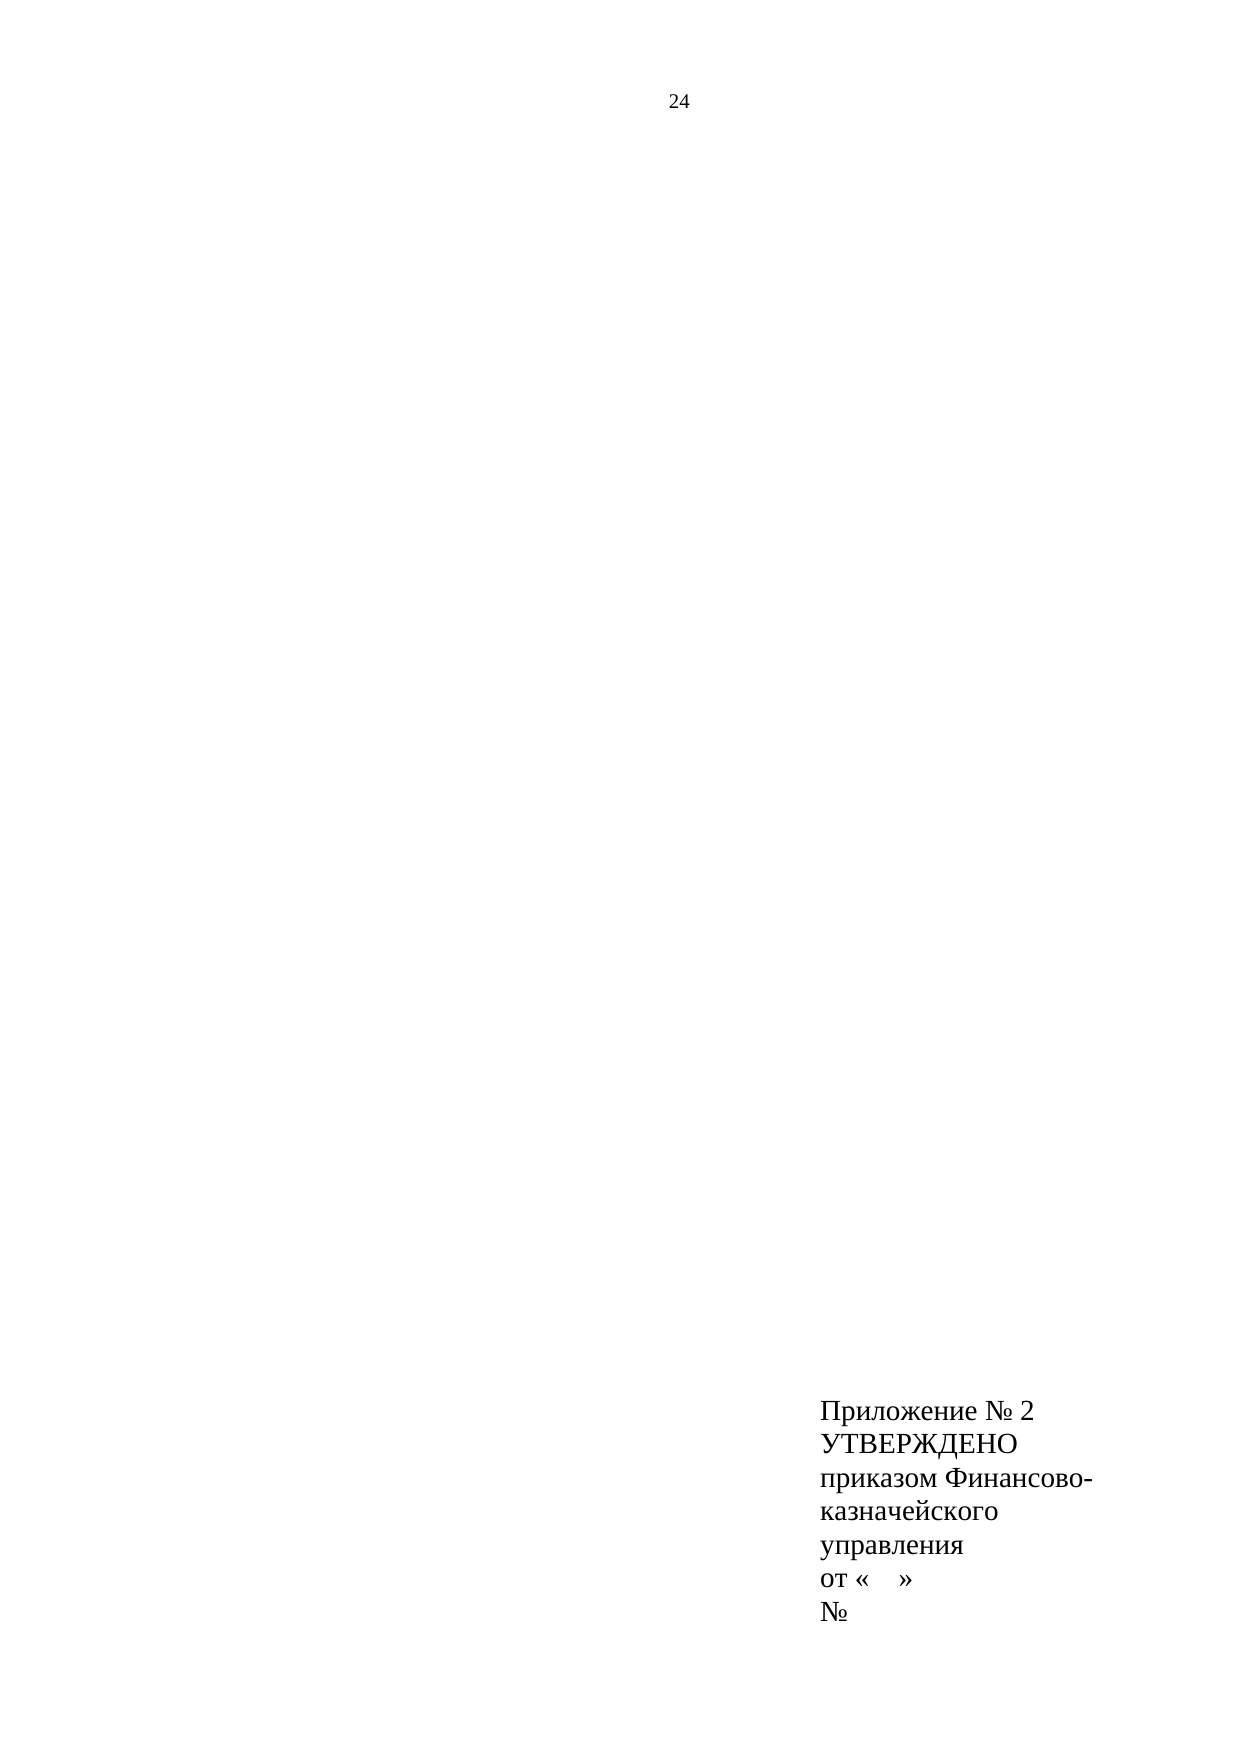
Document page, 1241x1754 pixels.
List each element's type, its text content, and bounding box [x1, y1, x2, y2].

text управления [177, 1527, 1181, 1560]
text Приложение № 2 [177, 1393, 1181, 1426]
text от « » [177, 1560, 1181, 1594]
text УТВЕРЖДЕНО [177, 1426, 1181, 1460]
text приказом Финансово- [177, 1460, 1181, 1493]
text казначейского [177, 1493, 1181, 1527]
text № [177, 1594, 1181, 1627]
